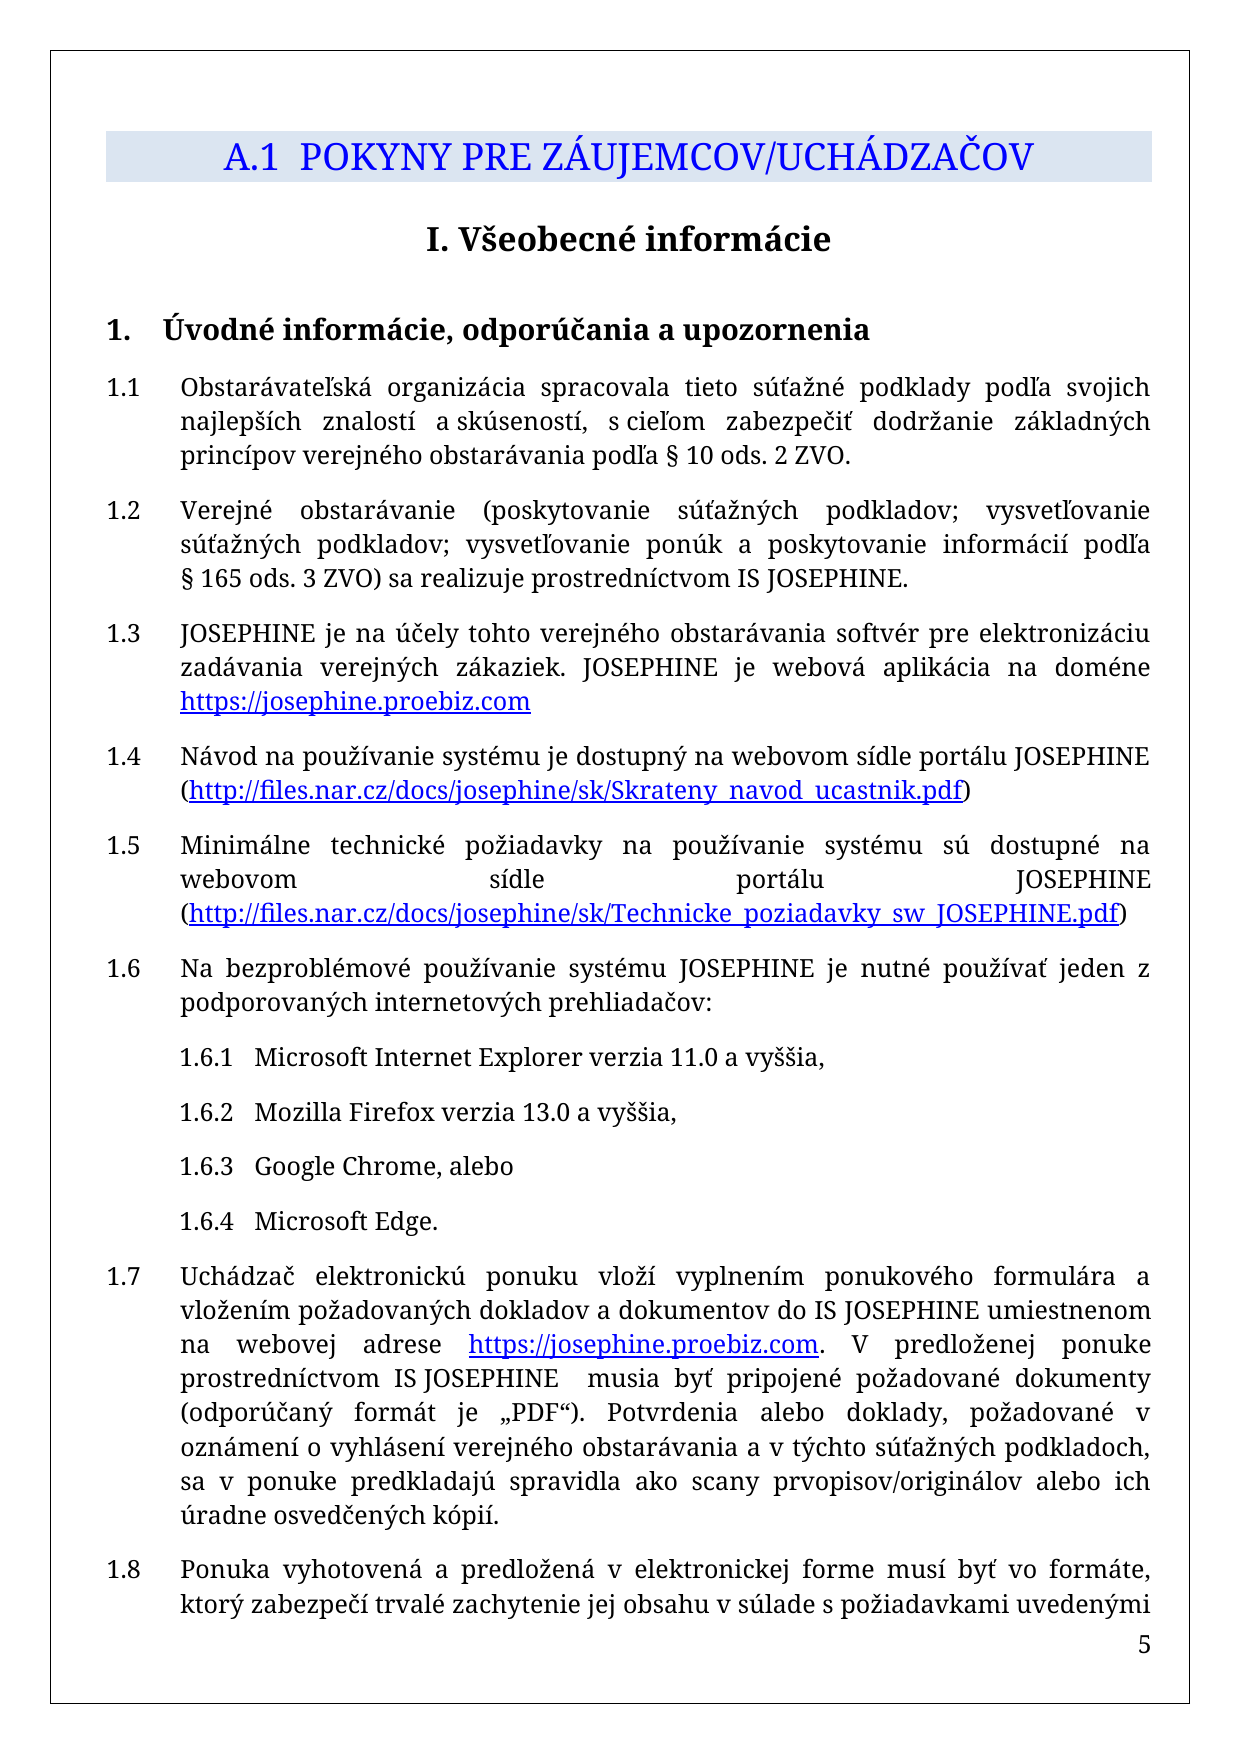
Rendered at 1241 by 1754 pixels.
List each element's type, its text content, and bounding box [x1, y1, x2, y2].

list Obstarávateľská organizácia spracovala tieto súťažné podklady podľa svojich najlepších znalostí a skúseností, s cieľom zabezpečiť dodržanie základných princípov verejného obstarávania podľa § 10 ods. 2 ZVO. [106, 369, 1152, 471]
subtitle Úvodné informácie, odporúčania a upozornenia [106, 309, 1152, 348]
list Návod na používanie systému je dostupný na webovom sídle portálu JOSEPHINE (http://files.nar.cz/docs/josephine/sk/Skrateny_navod_ucastnik.pdf) [106, 738, 1152, 806]
list Microsoft Internet Explorer verzia 11.0 a vyššia, [179, 1039, 1152, 1073]
list Mozilla Firefox verzia 13.0 a vyššia, [179, 1094, 1152, 1128]
list JOSEPHINE je na účely tohto verejného obstarávania softvér pre elektronizáciu zadávania verejných zákaziek. JOSEPHINE je webová aplikácia na doméne https://josephine.proebiz.com [106, 615, 1152, 717]
list Na bezproblémové používanie systému JOSEPHINE je nutné používať jeden z podporovaných internetových prehliadačov: [106, 950, 1152, 1018]
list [106, 1552, 1152, 1620]
subtitle I. Všeobecné informácie [106, 216, 1152, 261]
subtitle A.1 POKYNY PRE ZÁUJEMCOV/UCHÁDZAČOV [106, 131, 1152, 182]
list Microsoft Edge. [179, 1204, 1152, 1238]
list Verejné obstarávanie (poskytovanie súťažných podkladov; vysvetľovanie súťažných podkladov; vysvetľovanie ponúk a poskytovanie informácií podľa § 165 ods. 3 ZVO) sa realizuje prostredníctvom IS JOSEPHINE. [106, 492, 1152, 594]
list Google Chrome, alebo [179, 1149, 1152, 1183]
list Uchádzač elektronickú ponuku vloží vyplnením ponukového formulára a vložením požadovaných dokladov a dokumentov do IS JOSEPHINE umiestnenom na webovej adrese https://josephine.proebiz.com. V predloženej ponuke prostredníctvom IS JOSEPHINE musia byť pripojené požadované dokumenty (odporúčaný formát je „PDF“). Potvrdenia alebo doklady, požadované v oznámení o vyhlásení verejného obstarávania a v týchto súťažných podkladoch, sa v ponuke predkladajú spravidla ako scany prvopisov/originálov alebo ich úradne osvedčených kópií. [106, 1259, 1152, 1531]
list Minimálne technické požiadavky na používanie systému sú dostupné na webovom sídle portálu JOSEPHINE (http://files.nar.cz/docs/josephine/sk/Technicke_poziadavky_sw_JOSEPHINE.pdf) [106, 827, 1152, 929]
